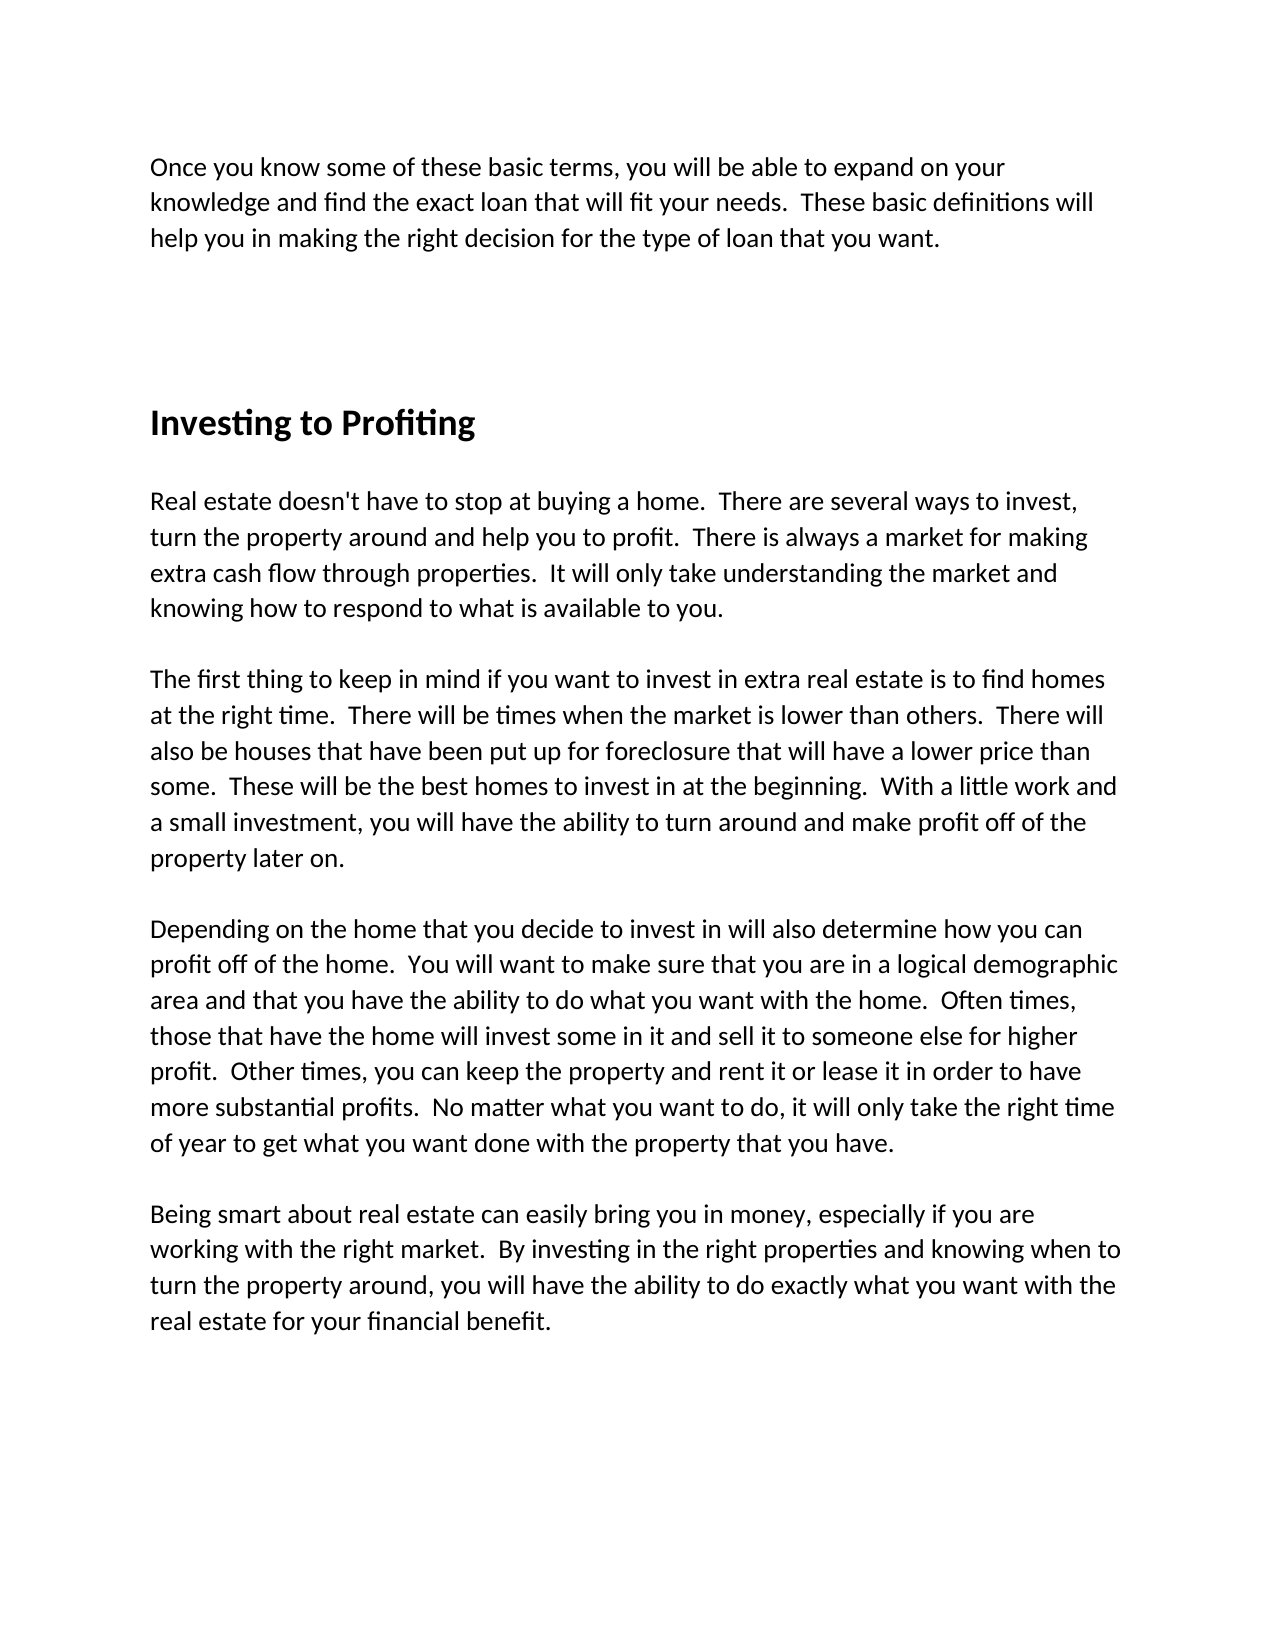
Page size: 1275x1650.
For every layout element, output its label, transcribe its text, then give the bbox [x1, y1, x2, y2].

text Investing to Profiting [150, 399, 1125, 445]
text Real estate doesn't have to stop at buying a home. There are several ways to invest, turn the property around and help you to profit. There is always a market for making extra cash flow through properties. It will only take understanding the market and knowing how to respond to what is available to you. [150, 484, 1125, 624]
text The first thing to keep in mind if you want to invest in extra real estate is to find homes at the right time. There will be times when the market is lower than others. There will also be houses that have been put up for foreclosure that will have a lower price than some. These will be the best homes to invest in at the beginning. With a little work and a small investment, you will have the ability to turn around and make profit off of the property later on. [150, 663, 1125, 874]
text Depending on the home that you decide to invest in will also determine how you can profit off of the home. You will want to make sure that you are in a logical demographic area and that you have the ability to do what you want with the home. Often times, those that have the home will invest some in it and sell it to someone else for higher profit. Other times, you can keep the property and rent it or lease it in order to have more substantial profits. No matter what you want to do, it will only take the right time of year to get what you want done with the property that you have. [150, 912, 1125, 1159]
text Being smart about real estate can easily bring you in money, especially if you are working with the right market. By investing in the right properties and knowing when to turn the property around, you will have the ability to do exactly what you want with the real estate for your financial benefit. [150, 1197, 1125, 1337]
text Once you know some of these basic terms, you will be able to expand on your knowledge and find the exact loan that will fit your needs. These basic definitions will help you in making the right decision for the type of loan that you want. [150, 150, 1125, 254]
